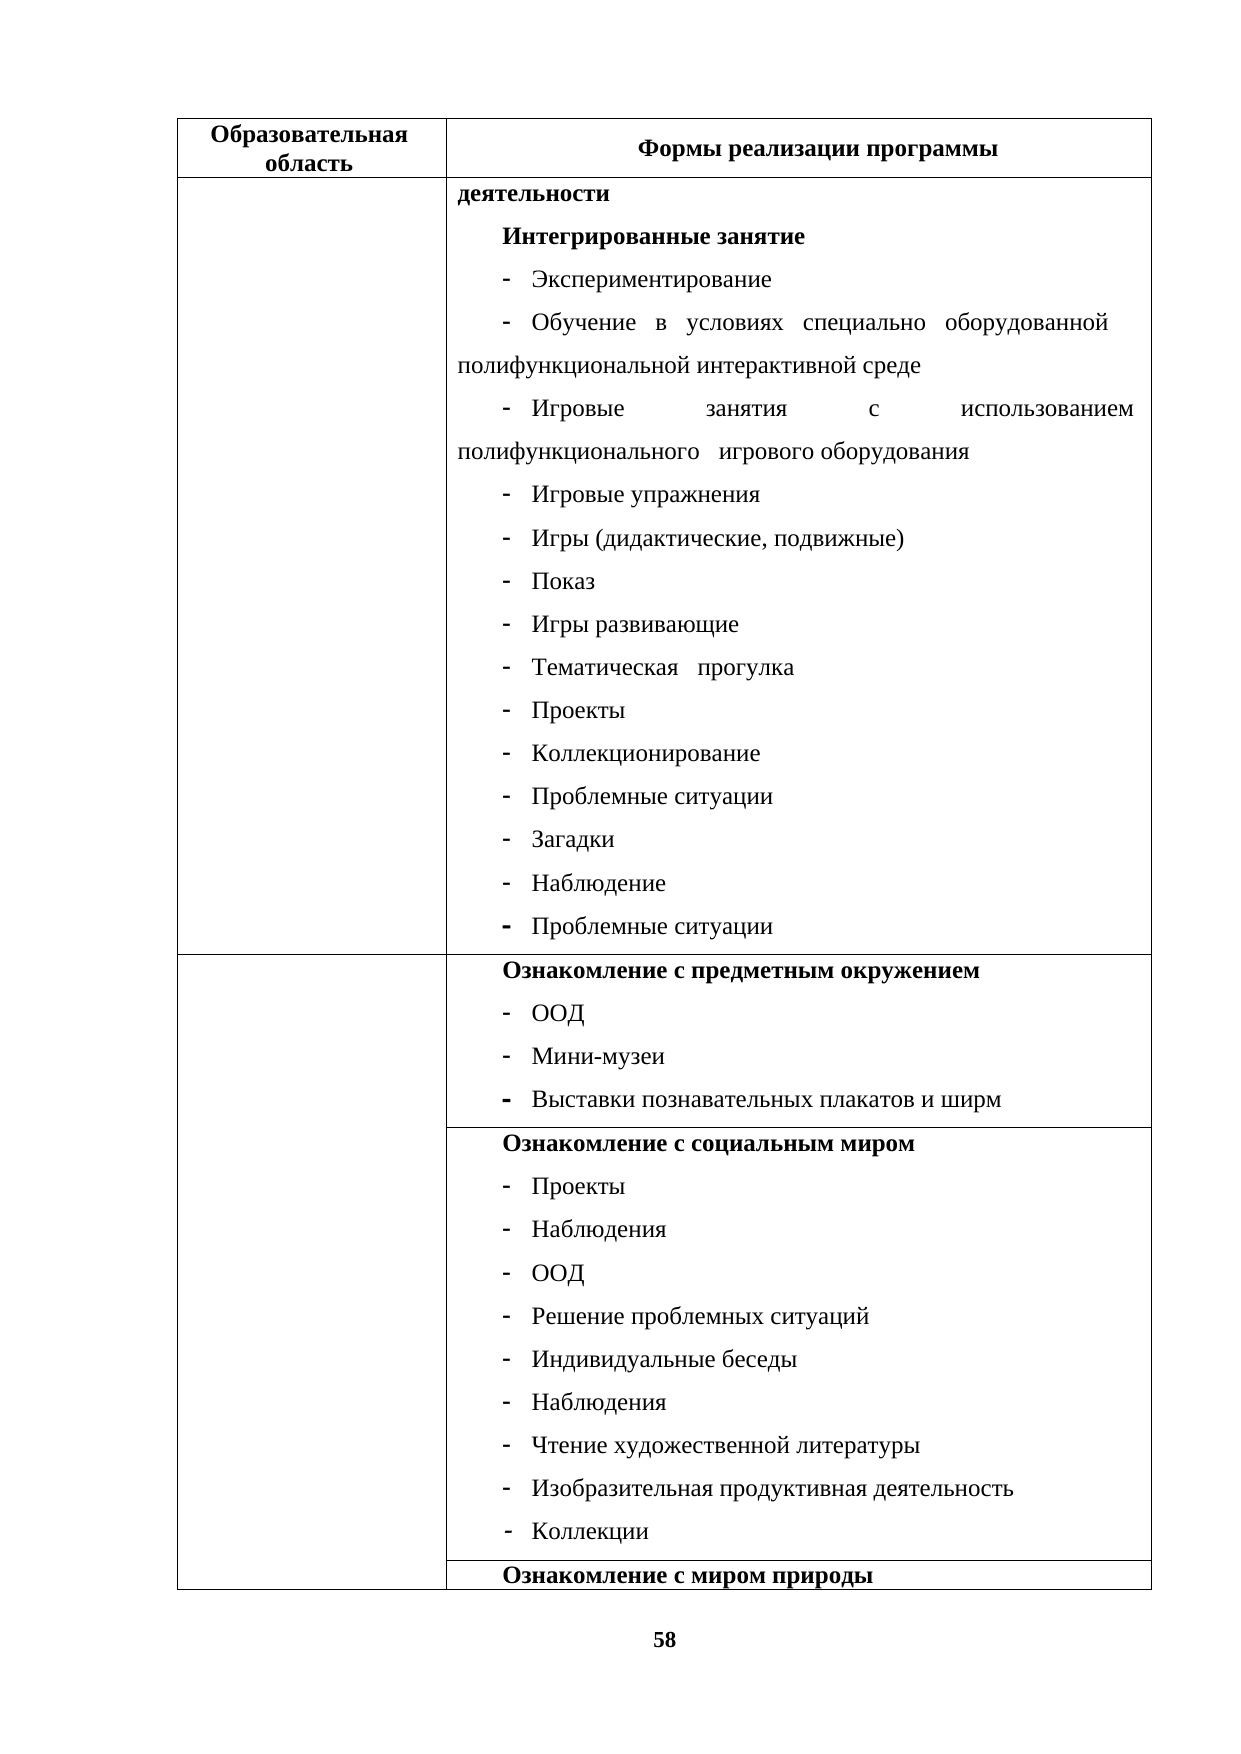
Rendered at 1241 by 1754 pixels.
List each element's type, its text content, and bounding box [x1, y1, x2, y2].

table_cell Ознакомление с предметным окружением ООД Мини-музеи Выставки познавательных плакатов и ширм [447, 955, 1151, 1127]
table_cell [447, 178, 1151, 954]
table_header Формы реализации программы [447, 119, 1151, 177]
table_header Образовательная область [178, 119, 446, 177]
table_cell [178, 955, 446, 1589]
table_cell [447, 1561, 1151, 1589]
table_cell Ознакомление с социальным миром Проекты Наблюдения ООД Решение проблемных ситуаций Индивидуальные беседы Наблюдения Чтение художественной литературы Изобразительная продуктивная деятельность Коллекции [447, 1128, 1151, 1559]
